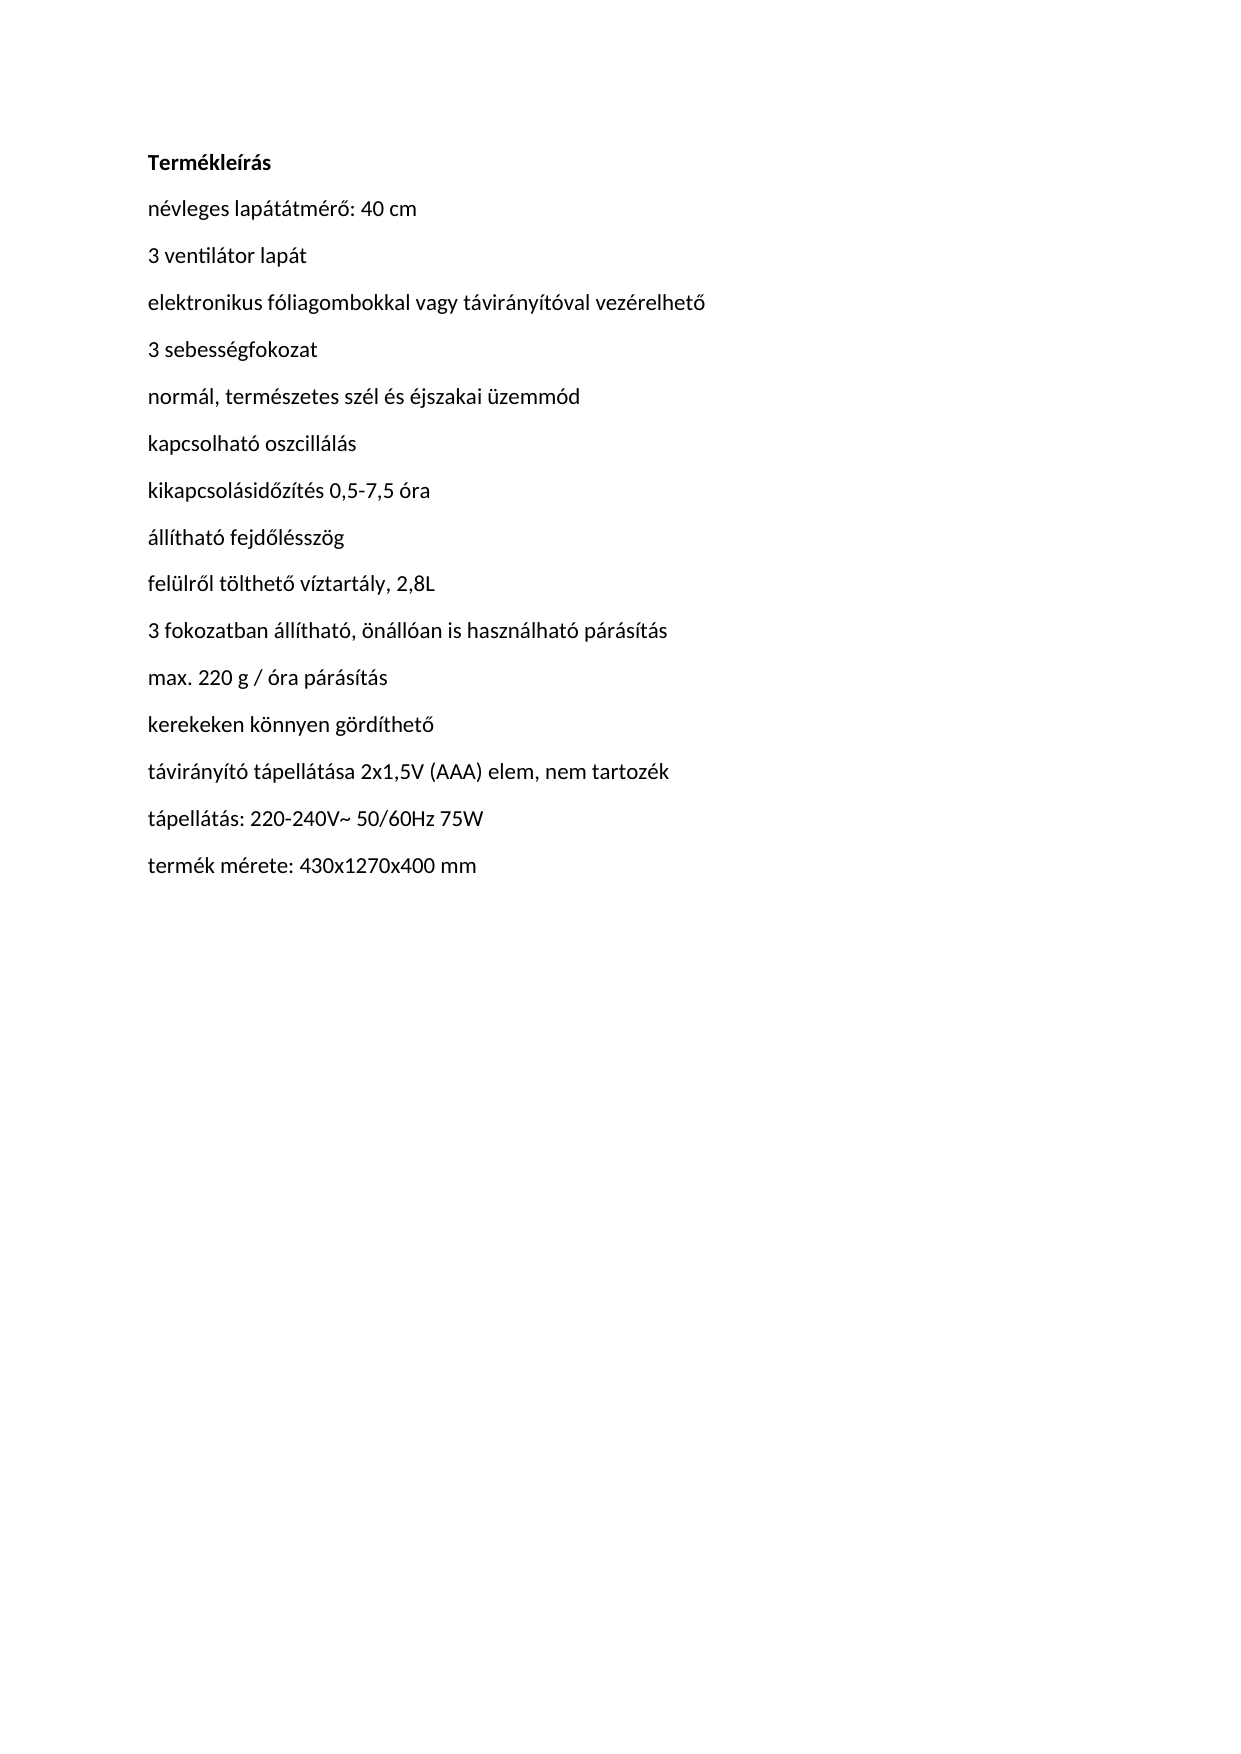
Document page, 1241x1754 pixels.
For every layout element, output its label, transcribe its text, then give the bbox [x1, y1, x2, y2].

text max. 220 g / óra párásítás [148, 663, 1093, 691]
text kikapcsolásidőzítés 0,5-7,5 óra [148, 476, 1093, 504]
text kerekeken könnyen gördíthető [148, 710, 1093, 738]
text kapcsolható oszcillálás [148, 429, 1093, 457]
text névleges lapátátmérő: 40 cm [148, 194, 1093, 222]
text felülről tölthető víztartály, 2,8L [148, 569, 1093, 597]
text elektronikus fóliagombokkal vagy távirányítóval vezérelhető [148, 288, 1093, 316]
text Termékleírás [148, 148, 1093, 176]
text 3 fokozatban állítható, önállóan is használható párásítás [148, 616, 1093, 644]
text normál, természetes szél és éjszakai üzemmód [148, 382, 1093, 410]
text 3 sebességfokozat [148, 335, 1093, 363]
text távirányító tápellátása 2x1,5V (AAA) elem, nem tartozék [148, 757, 1093, 785]
text termék mérete: 430x1270x400 mm [148, 851, 1093, 879]
text állítható fejdőlésszög [148, 523, 1093, 551]
text tápellátás: 220-240V~ 50/60Hz 75W [148, 804, 1093, 832]
text 3 ventilátor lapát [148, 241, 1093, 269]
